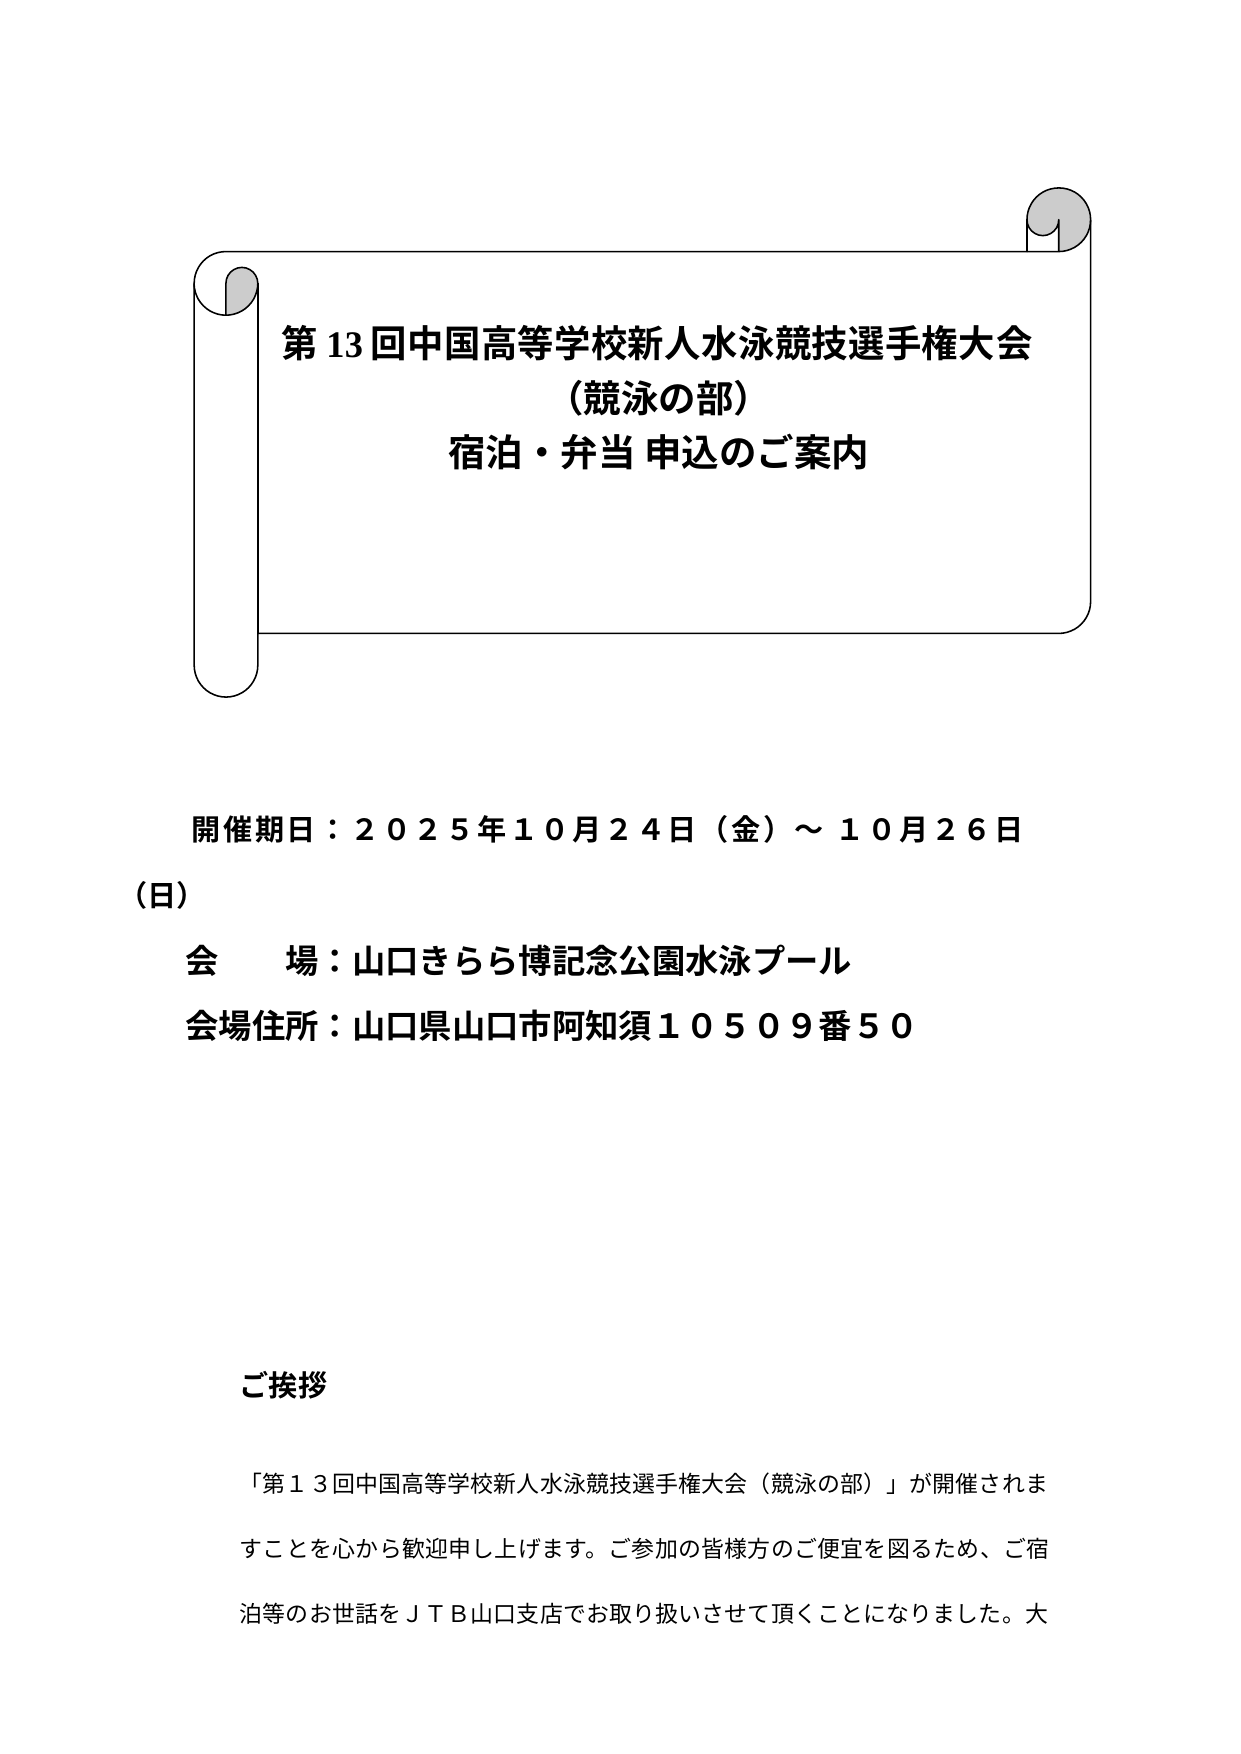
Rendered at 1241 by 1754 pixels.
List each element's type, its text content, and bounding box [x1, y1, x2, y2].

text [239, 1449, 1050, 1646]
text ご挨拶 [239, 1351, 1085, 1417]
text 会 場：山口きらら博記念公園水泳プール [118, 926, 1026, 991]
text 開催期日：２０２５年１０月２４日（金）～ １０月２６日（日） [118, 795, 1026, 926]
text 会場住所：山口県山口市阿知須１０５０９番５０ [118, 991, 1026, 1057]
